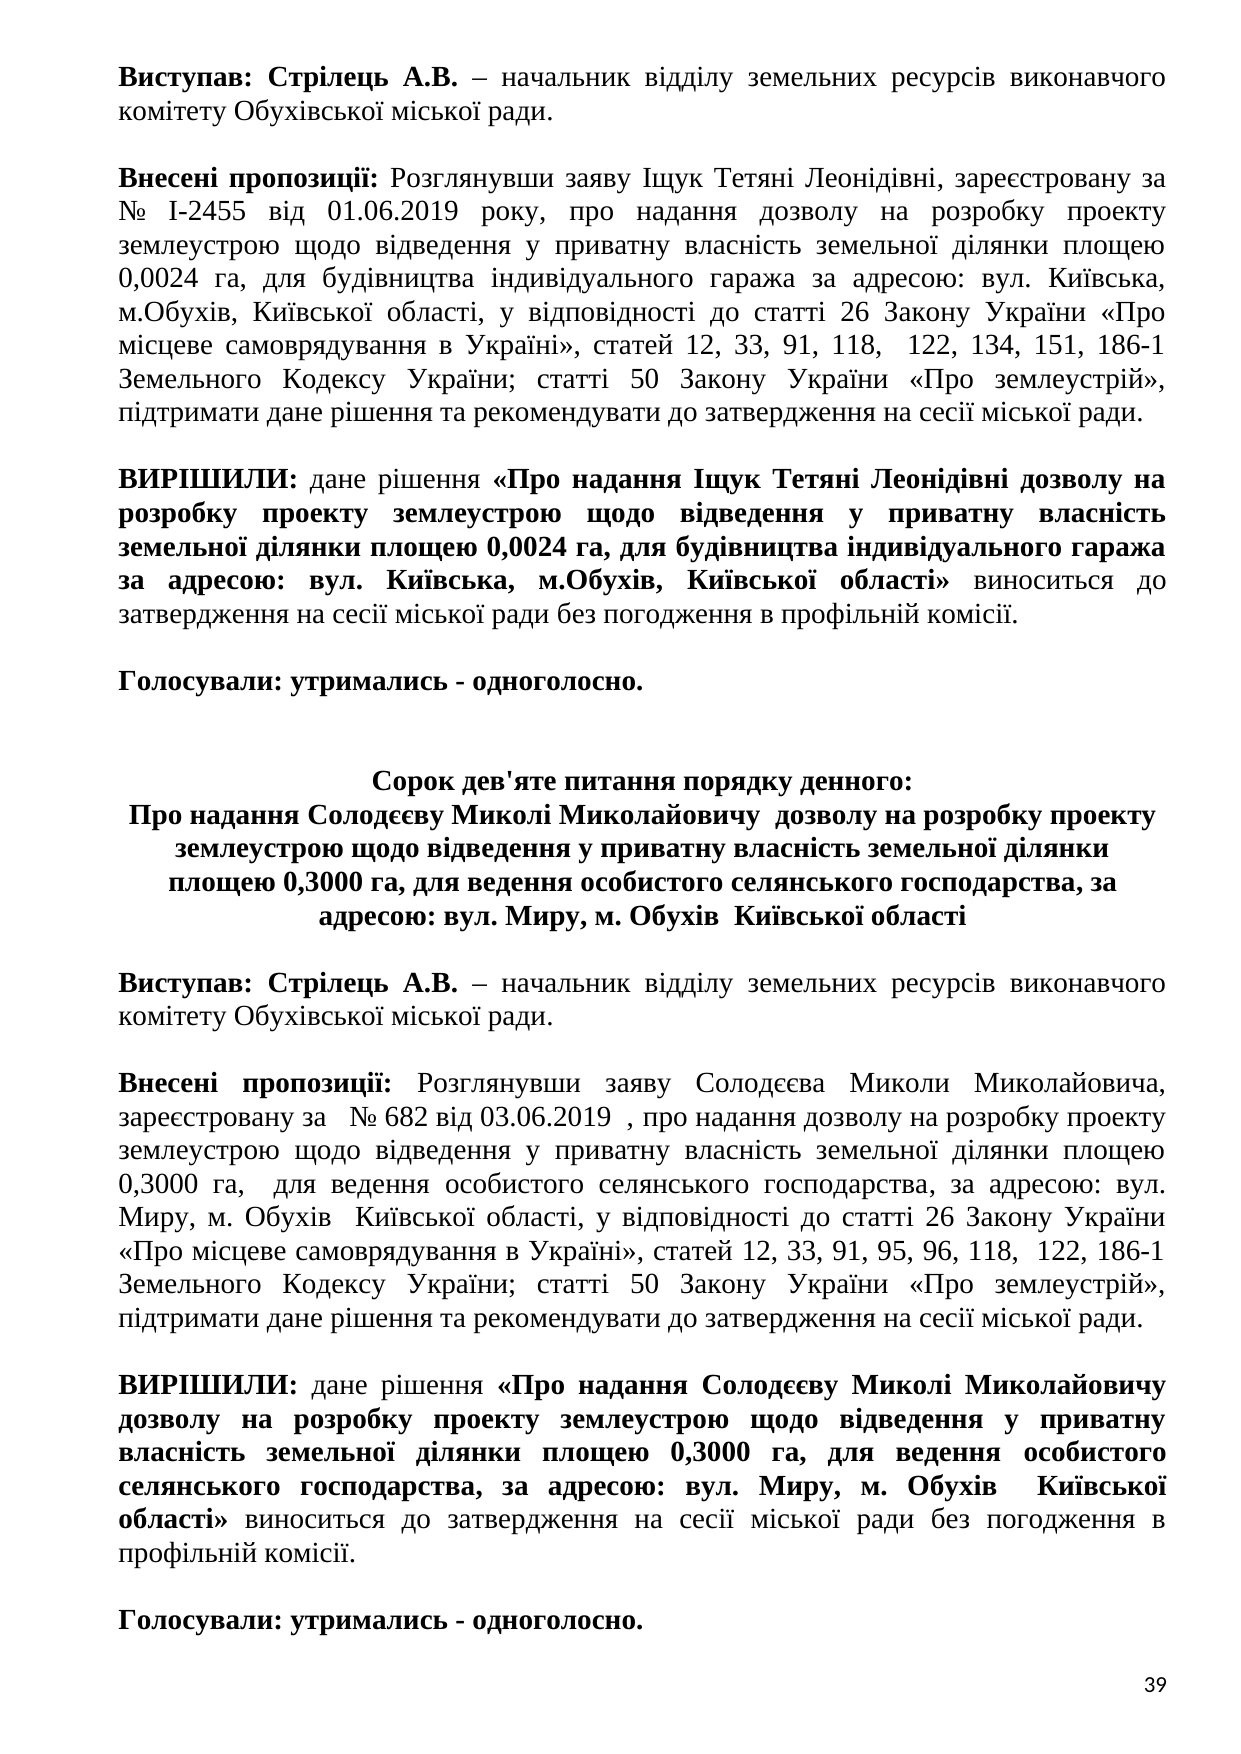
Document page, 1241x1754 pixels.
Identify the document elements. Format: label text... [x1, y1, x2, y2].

text Голосували: утримались - одноголосно. [118, 1602, 1167, 1636]
text ВИРІШИЛИ: дане рішення «Про надання Іщук Тетяні Леонідівні дозволу на розробку проекту землеустрою щодо відведення у приватну власність земельної ділянки площею 0,0024 га, для будівництва індивідуального гаража за адресою: вул. Київська, м.Обухів, Київської області» виноситься до затвердження на сесії міської ради без погодження в профільній комісії. [118, 462, 1167, 629]
list Внесені пропозиції: Розглянувши заяву Іщук Тетяні Леонідівні, зареєстровану за № І-2455 від 01.06.2019 року, про надання дозволу на розробку проекту землеустрою щодо відведення у приватну власність земельної ділянки площею 0,0024 га, для будівництва індивідуального гаража за адресою: вул. Київська, м.Обухів, Київської області, у відповідності до статті 26 Закону України «Про місцеве самоврядування в Україні», статей 12, 33, 91, 118, 122, 134, 151, 186-1 Земельного Кодексу України; статті 50 Закону України «Про землеустрій», підтримати дане рішення та рекомендувати до затвердження на сесії міської ради. [118, 160, 1167, 428]
text Виступав: Стрілець А.В. – начальник відділу земельних ресурсів виконавчого комітету Обухівської міської ради. [118, 965, 1167, 1032]
text Про надання Солодєєву Миколі Миколайовичу дозволу на розробку проекту землеустрою щодо відведення у приватну власність земельної ділянки площею 0,3000 га, для ведення особистого селянського господарства, за адресою: вул. Миру, м. Обухів Київської області [118, 797, 1167, 931]
text Виступав: Стрілець А.В. – начальник відділу земельних ресурсів виконавчого комітету Обухівської міської ради. [118, 59, 1167, 126]
text Голосували: утримались - одноголосно. [118, 663, 1167, 696]
list Внесені пропозиції: Розглянувши заяву Солодєєва Миколи Миколайовича, зареєстровану за № 682 від 03.06.2019 , про надання дозволу на розробку проекту землеустрою щодо відведення у приватну власність земельної ділянки площею 0,3000 га, для ведення особистого селянського господарства, за адресою: вул. Миру, м. Обухів Київської області, у відповідності до статті 26 Закону України «Про місцеве самоврядування в Україні», статей 12, 33, 91, 95, 96, 118, 122, 186-1 Земельного Кодексу України; статті 50 Закону України «Про землеустрій», підтримати дане рішення та рекомендувати до затвердження на сесії міської ради. [118, 1065, 1167, 1334]
text ВИРІШИЛИ: дане рішення «Про надання Солодєєву Миколі Миколайовичу дозволу на розробку проекту землеустрою щодо відведення у приватну власність земельної ділянки площею 0,3000 га, для ведення особистого селянського господарства, за адресою: вул. Миру, м. Обухів Київської області» виноситься до затвердження на сесії міської ради без погодження в профільній комісії. [118, 1367, 1167, 1568]
text Сорок дев'яте питання порядку денного: [118, 763, 1167, 797]
